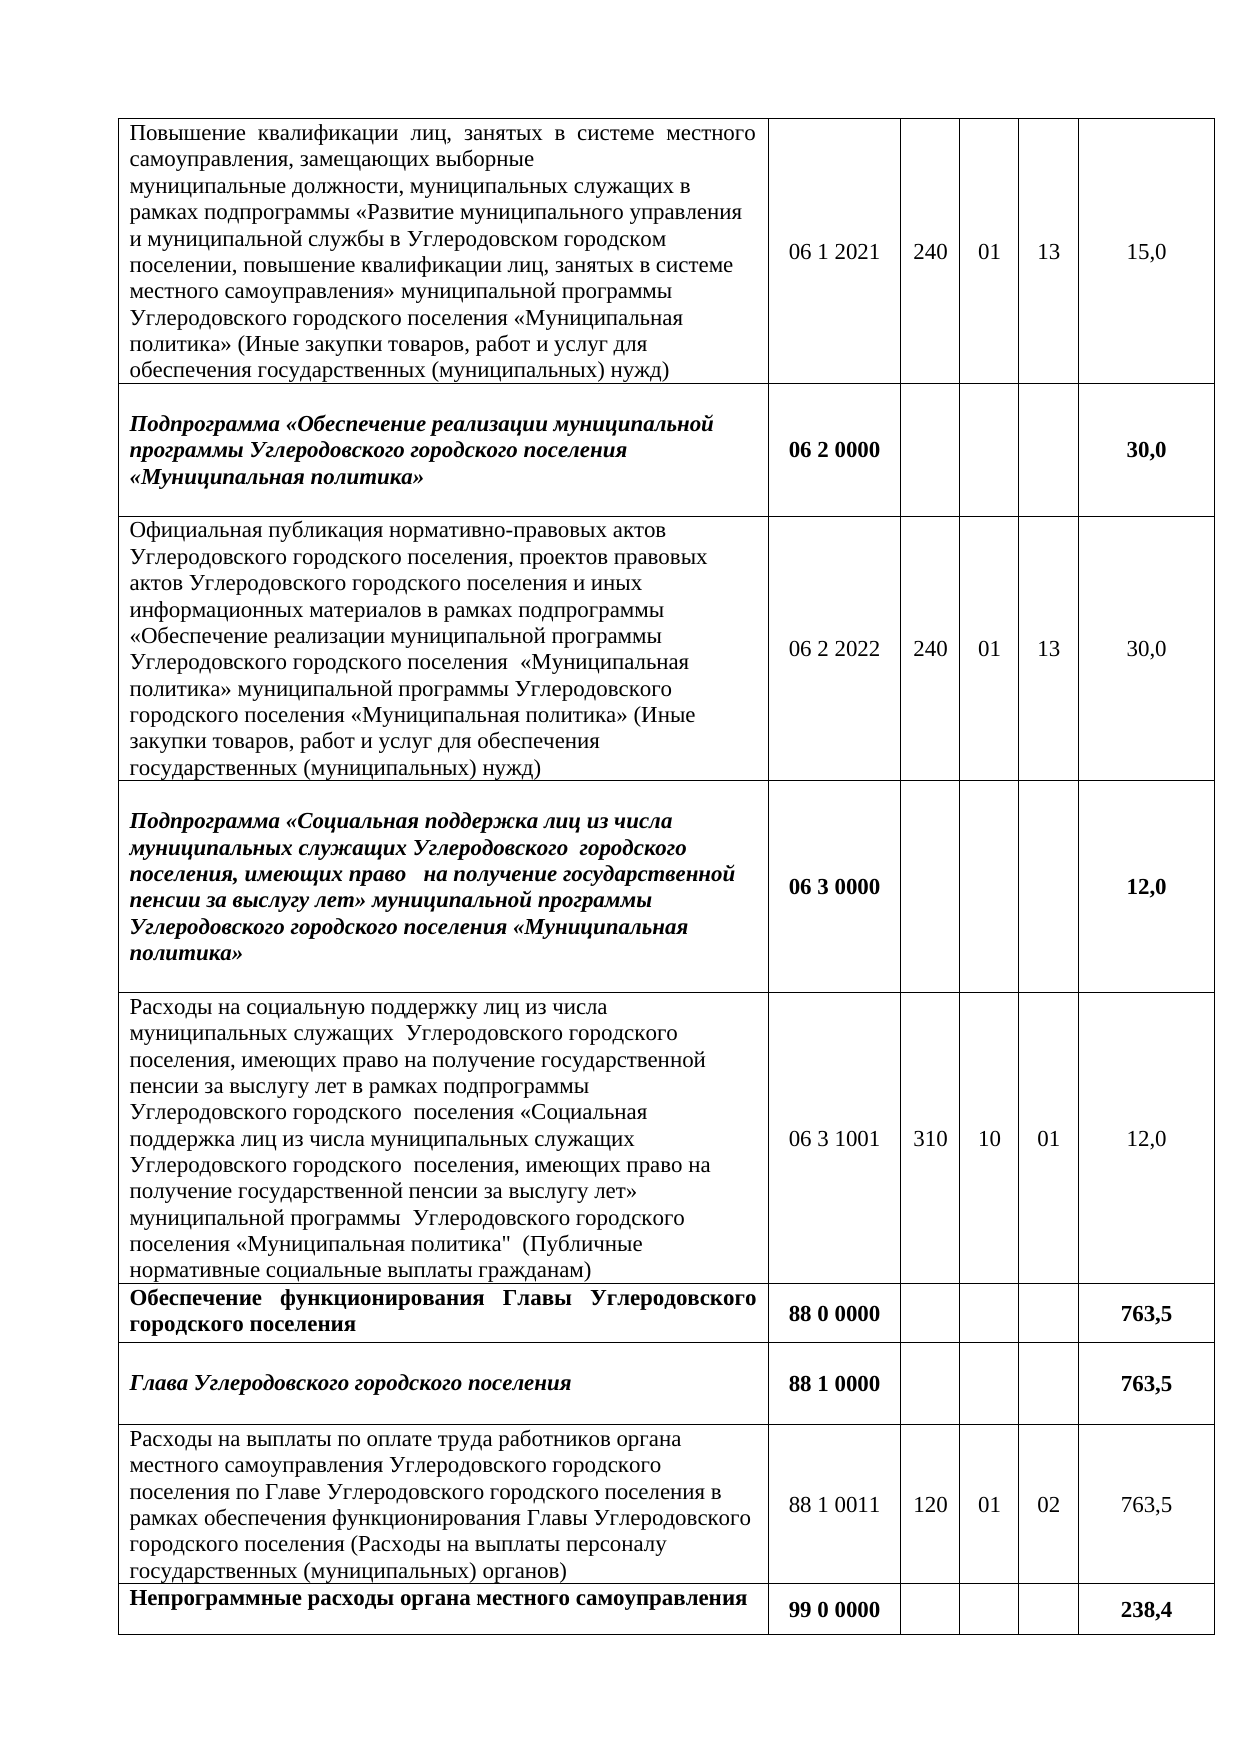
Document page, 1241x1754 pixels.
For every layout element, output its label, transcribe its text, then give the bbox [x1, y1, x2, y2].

table_cell [1019, 1343, 1078, 1424]
table_cell 06 1 2021 [769, 119, 900, 383]
table_cell [901, 781, 959, 992]
table_cell 240 [901, 119, 959, 383]
table_cell 13 [1019, 517, 1078, 780]
table_cell [1019, 1584, 1078, 1634]
table_cell 88 1 0000 [769, 1343, 900, 1424]
table_cell 88 1 0011 [769, 1425, 900, 1583]
table_cell 763,5 [1079, 1284, 1214, 1342]
table_cell 15,0 [1079, 119, 1214, 383]
table_cell 88 0 0000 [769, 1284, 900, 1342]
table_cell 13 [1019, 119, 1078, 383]
table_cell 240 [901, 517, 959, 780]
table_cell 02 [1019, 1425, 1078, 1583]
table_cell 06 2 0000 [769, 384, 900, 516]
table_cell 10 [960, 993, 1018, 1283]
table_cell [901, 1584, 959, 1634]
table_cell 06 3 0000 [769, 781, 900, 992]
table_cell 01 [960, 119, 1018, 383]
table_cell [960, 384, 1018, 516]
table_cell Обеспечение функционирования Главы Углеродовского городского поселения [119, 1284, 768, 1342]
table_cell [960, 781, 1018, 992]
table_cell Повышение квалификации лиц, занятых в системе местного самоуправления, замещающих выборные муниципальные должности, муниципальных служащих в рамках подпрограммы «Развитие муниципального управления и муниципальной службы в Углеродовском городском поселении, повышение квалификации лиц, занятых в системе местного самоуправления» муниципальной программы Углеродовского городского поселения «Муниципальная политика» (Иные закупки товаров, работ и услуг для обеспечения государственных (муниципальных) нужд) [119, 119, 768, 383]
table_cell Глава Углеродовского городского поселения [119, 1343, 768, 1424]
table_cell [901, 384, 959, 516]
table_cell 12,0 [1079, 781, 1214, 992]
table_cell 99 0 0000 [769, 1584, 900, 1634]
table_cell [901, 1343, 959, 1424]
table_cell 01 [960, 517, 1018, 780]
table_cell 06 3 1001 [769, 993, 900, 1283]
table_cell 120 [901, 1425, 959, 1583]
table_cell 01 [1019, 993, 1078, 1283]
table_cell [1019, 781, 1078, 992]
table_cell 763,5 [1079, 1425, 1214, 1583]
table_cell 06 2 2022 [769, 517, 900, 780]
table_cell 763,5 [1079, 1343, 1214, 1424]
table_cell 30,0 [1079, 384, 1214, 516]
table_cell [960, 1284, 1018, 1342]
table_cell Расходы на социальную поддержку лиц из числа муниципальных служащих Углеродовского городского поселения, имеющих право на получение государственной пенсии за выслугу лет в рамках подпрограммы Углеродовского городского поселения «Социальная поддержка лиц из числа муниципальных служащих Углеродовского городского поселения, имеющих право на получение государственной пенсии за выслугу лет» муниципальной программы Углеродовского городского поселения «Муниципальная политика" (Публичные нормативные социальные выплаты гражданам) [119, 993, 768, 1283]
table_cell Расходы на выплаты по оплате труда работников органа местного самоуправления Углеродовского городского поселения по Главе Углеродовского городского поселения в рамках обеспечения функционирования Главы Углеродовского городского поселения (Расходы на выплаты персоналу государственных (муниципальных) органов) [119, 1425, 768, 1583]
table_cell 310 [901, 993, 959, 1283]
table_cell 12,0 [1079, 993, 1214, 1283]
table_cell [960, 1584, 1018, 1634]
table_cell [119, 1584, 768, 1634]
table_cell [1019, 384, 1078, 516]
table_cell [1019, 1284, 1078, 1342]
table_cell [960, 1343, 1018, 1424]
table_cell 30,0 [1079, 517, 1214, 780]
table_cell Подпрограмма «Социальная поддержка лиц из числа муниципальных служащих Углеродовского городского поселения, имеющих право на получение государственной пенсии за выслугу лет» муниципальной программы Углеродовского городского поселения «Муниципальная политика» [119, 781, 768, 992]
table_cell 238,4 [1079, 1584, 1214, 1634]
table_cell [901, 1284, 959, 1342]
table_cell 01 [960, 1425, 1018, 1583]
table_cell Подпрограмма «Обеспечение реализации муниципальной программы Углеродовского городского поселения «Муниципальная политика» [119, 384, 768, 516]
table_cell Официальная публикация нормативно-правовых актов Углеродовского городского поселения, проектов правовых актов Углеродовского городского поселения и иных информационных материалов в рамках подпрограммы «Обеспечение реализации муниципальной программы Углеродовского городского поселения «Муниципальная политика» муниципальной программы Углеродовского городского поселения «Муниципальная политика» (Иные закупки товаров, работ и услуг для обеспечения государственных (муниципальных) нужд) [119, 517, 768, 780]
